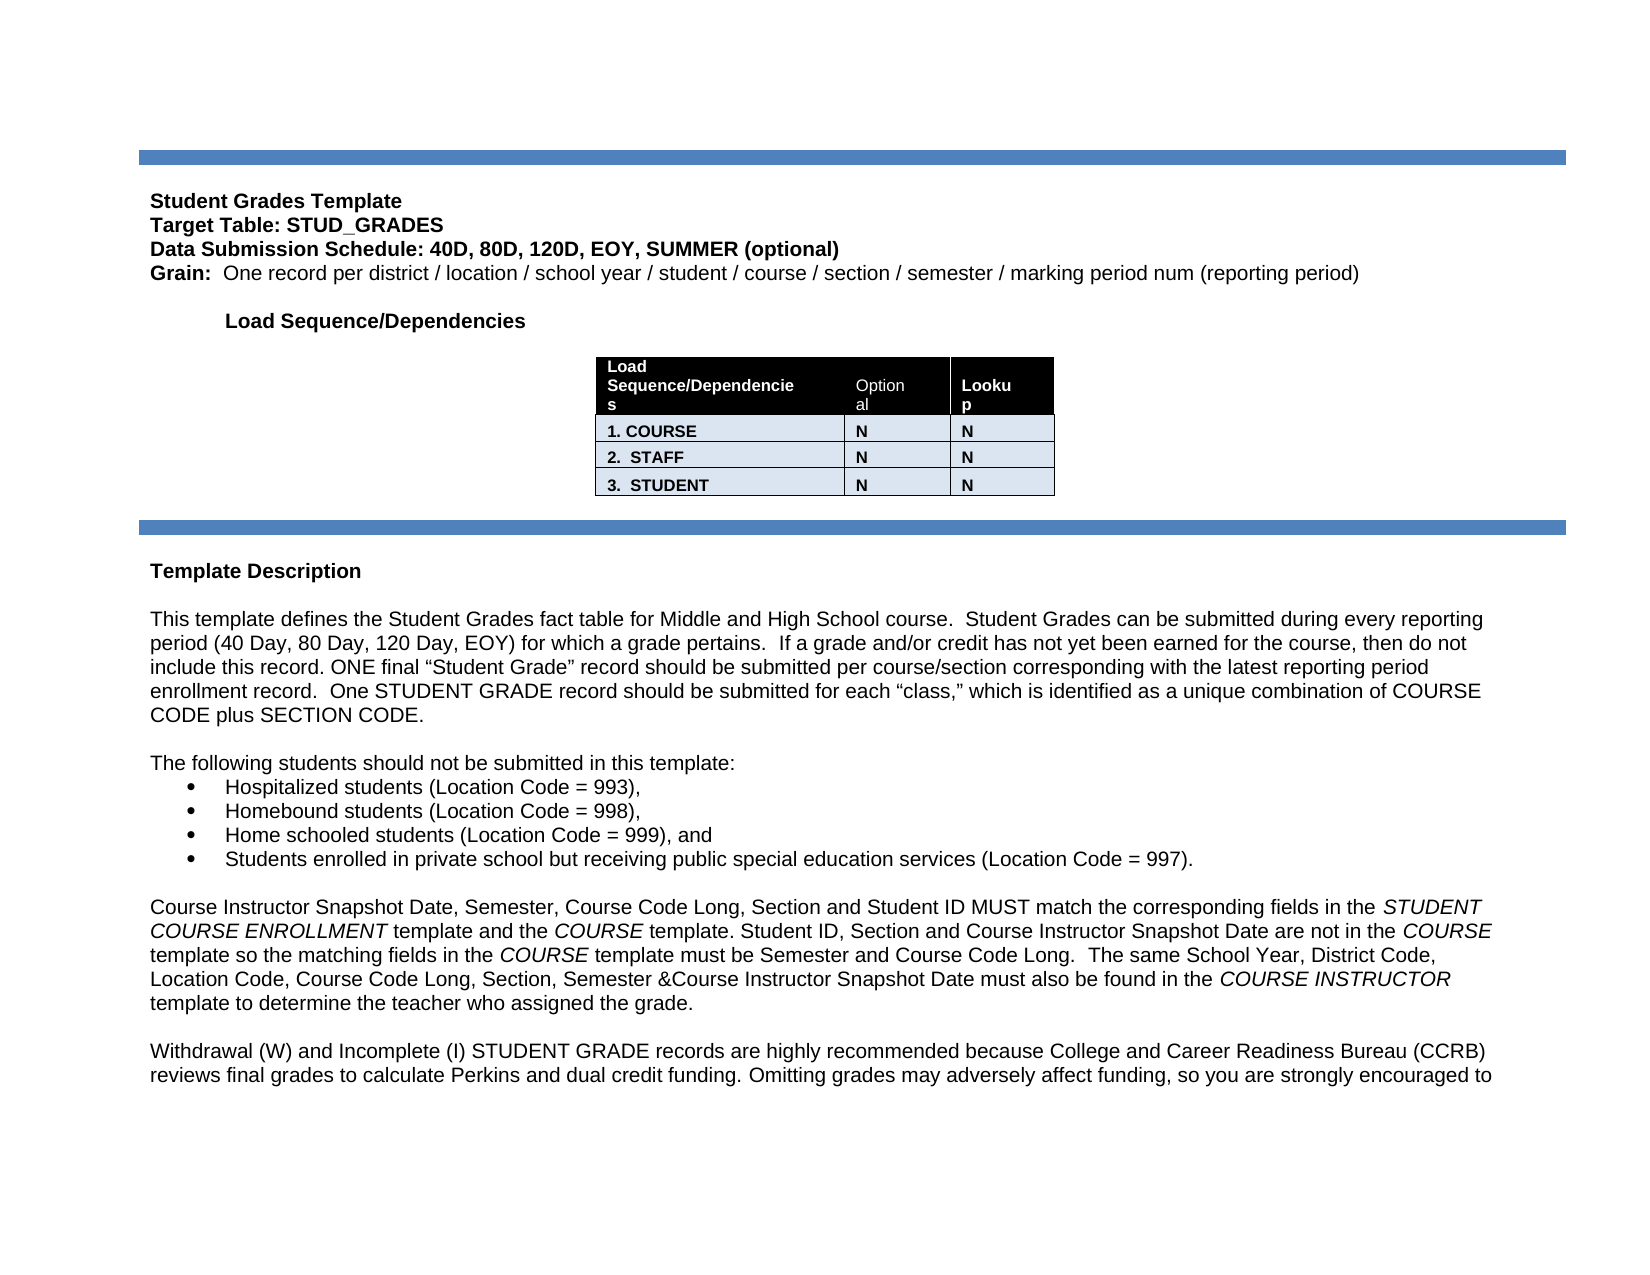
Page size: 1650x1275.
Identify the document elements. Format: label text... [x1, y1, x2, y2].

table_header Optional [844, 357, 950, 414]
table_cell N [845, 468, 950, 495]
text This template defines the Student Grades fact table for Middle and High School course. Student Grades can be submitted during every reporting period (40 Day, 80 Day, 120 Day, EOY) for which a grade pertains. If a grade and/or credit has not yet been earned for the course, then do not include this record. ONE final “Student Grade” record should be submitted per course/section corresponding with the latest reporting period enrollment record. One STUDENT GRADE record should be submitted for each “class,” which is identified as a unique combination of COURSE CODE plus SECTION CODE. [150, 607, 1500, 727]
list Home schooled students (Location Code = 999), and [187, 823, 1500, 847]
table_cell N [951, 415, 1054, 441]
list Homebound students (Location Code = 998), [187, 799, 1500, 823]
text Data Submission Schedule: 40D, 80D, 120D, EOY, SUMMER (optional) [150, 237, 1500, 261]
table_cell 1. COURSE [596, 415, 844, 441]
text Course Instructor Snapshot Date, Semester, Course Code Long, Section and Student ID MUST match the corresponding fields in the STUDENT COURSE ENROLLMENT template and the COURSE template. Student ID, Section and Course Instructor Snapshot Date are not in the COURSE template so the matching fields in the COURSE template must be Semester and Course Code Long. The same School Year, District Code, Location Code, Course Code Long, Section, Semester &Course Instructor Snapshot Date must also be found in the COURSE INSTRUCTOR template to determine the teacher who assigned the grade. [150, 895, 1500, 1015]
table_cell 2. STAFF [596, 442, 844, 467]
text Target Table: STUD_GRADES [150, 213, 1500, 237]
table_cell N [845, 442, 950, 467]
table_header Lookup [951, 357, 1054, 414]
table_header [139, 520, 1566, 535]
table_cell N [951, 468, 1054, 495]
text The following students should not be submitted in this template: [150, 751, 1500, 775]
text Load Sequence/Dependencies [131, 309, 1469, 333]
list Students enrolled in private school but receiving public special education services (Location Code = 997). [187, 847, 1500, 871]
table_header Load Sequence/Dependencies [596, 357, 844, 414]
text Template Description [150, 559, 1468, 583]
text Grain: One record per district / location / school year / student / course / section / semester / marking period num (reporting period) [150, 261, 1468, 285]
table_header [139, 150, 1566, 165]
table_cell 3. STUDENT [596, 468, 844, 495]
list Hospitalized students (Location Code = 993), [187, 775, 1500, 799]
text Student Grades Template [150, 189, 1468, 213]
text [150, 1039, 1500, 1087]
table_cell N [951, 442, 1054, 467]
table_cell N [845, 415, 950, 441]
